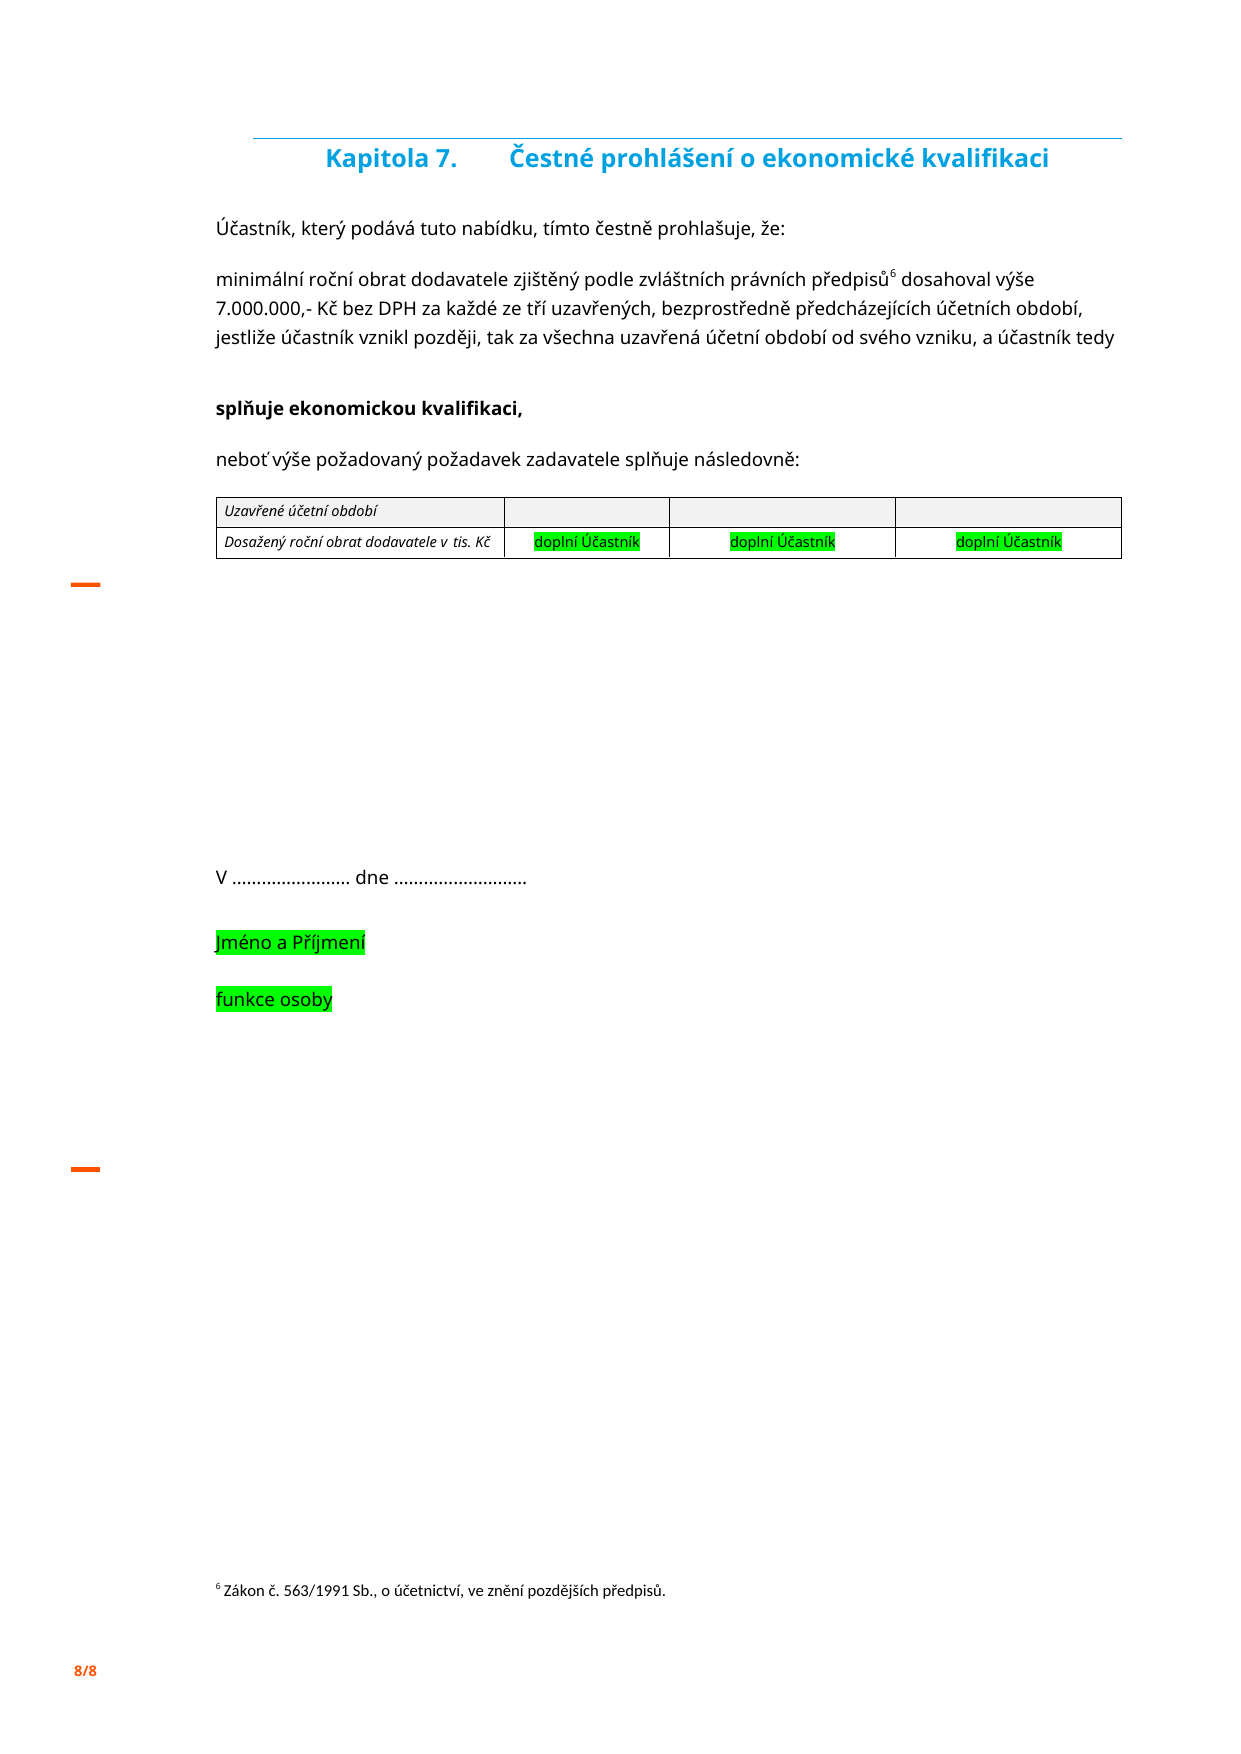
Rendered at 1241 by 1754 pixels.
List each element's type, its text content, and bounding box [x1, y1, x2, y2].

table_cell doplní Účastník [670, 528, 895, 557]
subtitle Čestné prohlášení o ekonomické kvalifikaci [253, 139, 1122, 174]
table_header Uzavřené účetní období [217, 498, 504, 526]
table_cell doplní Účastník [896, 528, 1121, 557]
text Účastník, který podává tuto nabídku, tímto čestně prohlašuje, že: [216, 215, 1122, 241]
table_header [505, 498, 669, 526]
text Jméno a Příjmení [216, 929, 1122, 955]
table_header [896, 498, 1121, 526]
table_cell doplní Účastník [505, 528, 669, 557]
table_cell Dosažený roční obrat dodavatele v tis. Kč [217, 528, 504, 557]
text funkce osoby [216, 982, 1121, 1012]
table_header [670, 498, 895, 526]
text minimální roční obrat dodavatele zjištěný podle zvláštních právních předpisů dosahoval výše 7.000.000,- Kč bez DPH za každé ze tří uzavřených, bezprostředně předcházejících účetních období, jestliže účastník vznikl později, tak za všechna uzavřená účetní období od svého vzniku, a účastník tedy [216, 266, 1122, 350]
text V …………………… dne ……………………… [216, 864, 1122, 889]
text splňuje ekonomickou kvalifikaci, [216, 396, 1122, 421]
text neboť výše požadovaný požadavek zadavatele splňuje následovně: [216, 446, 1122, 472]
